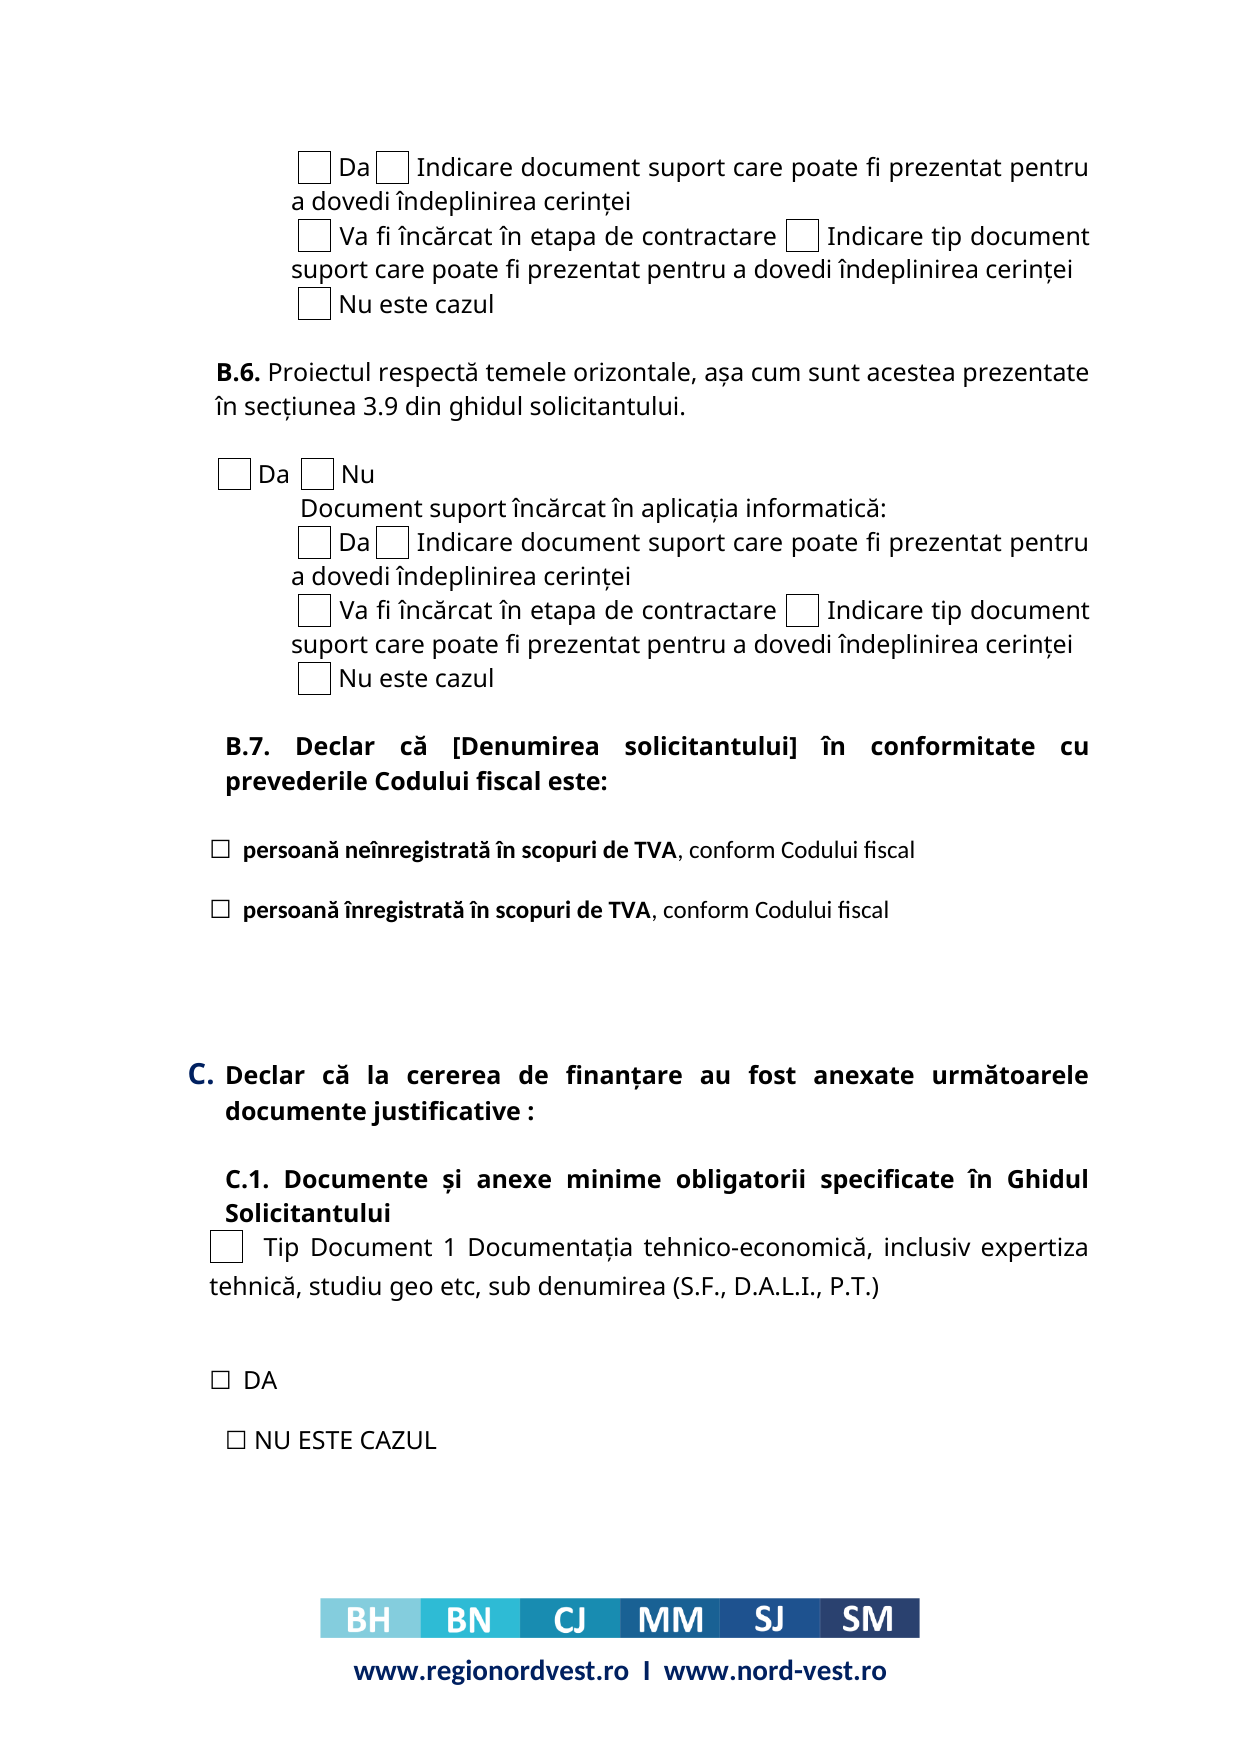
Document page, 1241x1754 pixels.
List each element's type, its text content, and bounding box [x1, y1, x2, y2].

text C.1. Documente și anexe minime obligatorii specificate în Ghidul Solicitantului [225, 1161, 1090, 1229]
text Nu este cazul [291, 286, 1090, 320]
text Nu este cazul [291, 661, 1090, 695]
text NU ESTE CAZUL [225, 1423, 1090, 1457]
text Da Indicare document suport care poate fi prezentat pentru a dovedi îndeplinirea cerinței [291, 150, 1090, 218]
text Va fi încărcat în etapa de contractare Indicare tip document suport care poate fi prezentat pentru a dovedi îndeplinirea cerinței [291, 593, 1090, 661]
text DA [209, 1363, 1090, 1397]
text Da Indicare document suport care poate fi prezentat pentru a dovedi îndeplinirea cerinței [291, 525, 1090, 593]
list Declar că la cererea de finanțare au fost anexate următoarele documente justificative : [187, 1053, 1090, 1127]
text persoană neînregistrată în scopuri de TVA, conform Codului fiscal [209, 831, 1090, 865]
text B.7. Declar că [Denumirea solicitantului] în conformitate cu prevederile Codului fiscal este: [225, 729, 1090, 797]
text Va fi încărcat în etapa de contractare Indicare tip document suport care poate fi prezentat pentru a dovedi îndeplinirea cerinței [291, 218, 1090, 286]
text Document suport încărcat în aplicația informatică: [217, 491, 1090, 525]
picture [320, 1598, 920, 1638]
text persoană înregistrată în scopuri de TVA, conform Codului fiscal [209, 891, 1090, 925]
text B.6. Proiectul respectă temele orizontale, așa cum sunt acestea prezentate în secțiunea 3.9 din ghidul solicitantului. [216, 354, 1090, 422]
text Da Nu [217, 457, 1090, 491]
text Tip Document 1 Documentația tehnico-economică, inclusiv expertiza tehnică, studiu geo etc, sub denumirea (S.F., D.A.L.I., P.T.) [209, 1229, 1090, 1303]
